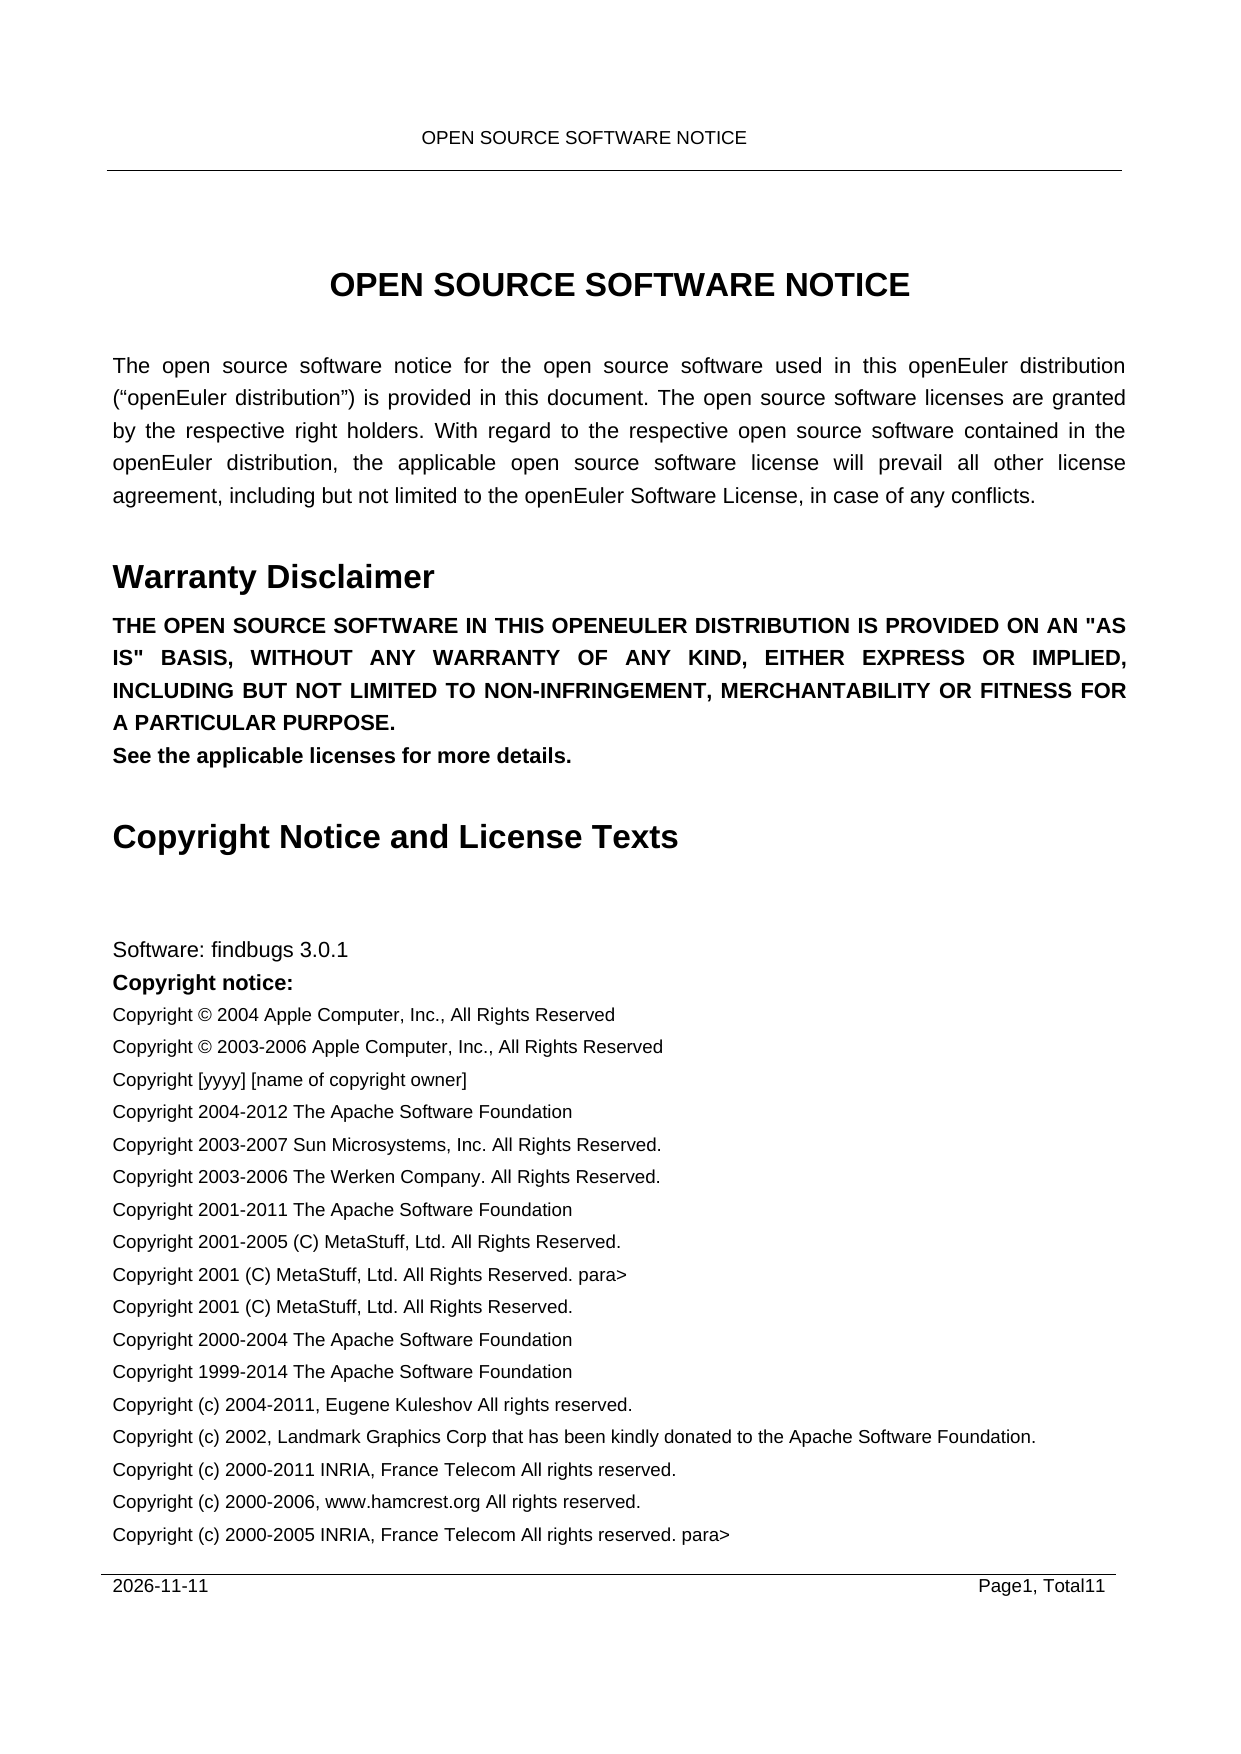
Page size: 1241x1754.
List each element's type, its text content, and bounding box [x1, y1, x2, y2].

text Copyright 2001-2005 (C) MetaStuff, Ltd. All Rights Reserved. [112, 1226, 1128, 1258]
text Copyright (c) 2000-2005 INRIA, France Telecom All rights reserved. para> [112, 1518, 1128, 1551]
text OPEN SOURCE SOFTWARE NOTICE [112, 251, 1128, 316]
text Software: findbugs 3.0.1 [112, 933, 1128, 966]
text Copyright Notice and License Texts [112, 804, 1128, 869]
text Copyright (c) 2002, Landmark Graphics Corp that has been kindly donated to the Apache Software Foundation. [112, 1421, 1128, 1453]
text Copyright notice: [112, 966, 1128, 998]
text Copyright 1999-2014 The Apache Software Foundation [112, 1356, 1128, 1388]
text Copyright 2003-2007 Sun Microsystems, Inc. All Rights Reserved. [112, 1128, 1128, 1161]
text Copyright 2001 (C) MetaStuff, Ltd. All Rights Reserved. para> [112, 1258, 1128, 1291]
text Copyright © 2004 Apple Computer, Inc., All Rights Reserved [112, 998, 1128, 1031]
text THE OPEN SOURCE SOFTWARE IN THIS OPENEULER DISTRIBUTION IS PROVIDED ON AN "AS IS" BASIS, WITHOUT ANY WARRANTY OF ANY KIND, EITHER EXPRESS OR IMPLIED, INCLUDING BUT NOT LIMITED TO NON-INFRINGEMENT, MERCHANTABILITY OR FITNESS FOR A PARTICULAR PURPOSE. See the applicable licenses for more details. [112, 609, 1128, 771]
text Copyright 2003-2006 The Werken Company. All Rights Reserved. [112, 1161, 1128, 1193]
text Copyright 2001-2011 The Apache Software Foundation [112, 1193, 1128, 1226]
text Warranty Disclaimer [112, 544, 1128, 609]
text Copyright [yyyy] [name of copyright owner] [112, 1063, 1128, 1096]
text Copyright (c) 2004-2011, Eugene Kuleshov All rights reserved. [112, 1388, 1128, 1421]
text Copyright 2004-2012 The Apache Software Foundation [112, 1096, 1128, 1128]
text Copyright (c) 2000-2006, www.hamcrest.org All rights reserved. [112, 1486, 1128, 1518]
text Copyright (c) 2000-2011 INRIA, France Telecom All rights reserved. [112, 1453, 1128, 1486]
text The open source software notice for the open source software used in this openEuler distribution (“openEuler distribution”) is provided in this document. The open source software licenses are granted by the respective right holders. With regard to the respective open source software contained in the openEuler distribution, the applicable open source software license will prevail all other license agreement, including but not limited to the openEuler Software License, in case of any conflicts. [112, 349, 1128, 511]
text Copyright © 2003-2006 Apple Computer, Inc., All Rights Reserved [112, 1031, 1128, 1063]
text Copyright 2001 (C) MetaStuff, Ltd. All Rights Reserved. [112, 1291, 1128, 1323]
text Copyright 2000-2004 The Apache Software Foundation [112, 1323, 1128, 1356]
